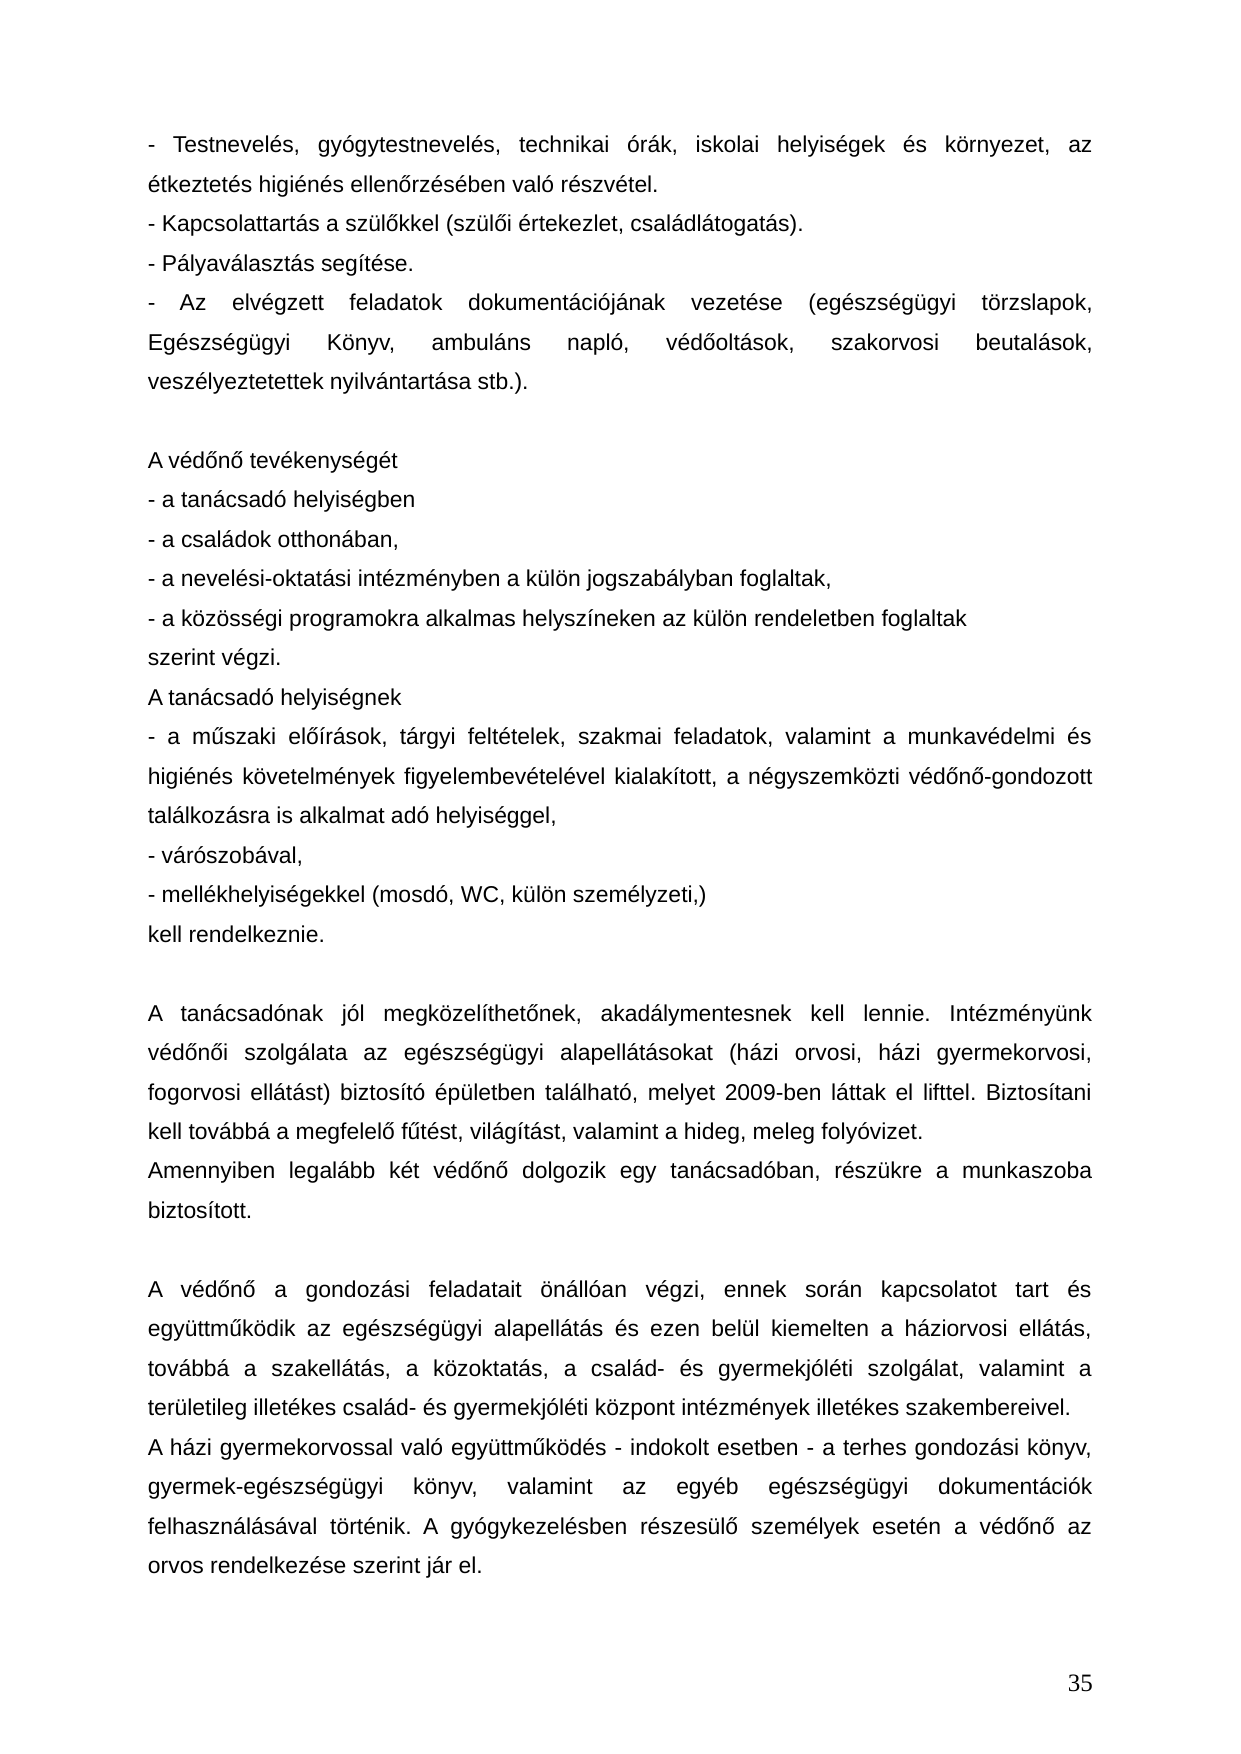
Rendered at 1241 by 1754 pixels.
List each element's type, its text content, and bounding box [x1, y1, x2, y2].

text - Kapcsolattartás a szülőkkel (szülői értekezlet, családlátogatás). [148, 210, 1093, 236]
text A védőnő tevékenységét [148, 447, 1093, 473]
text - Az elvégzett feladatok dokumentációjának vezetése (egészségügyi törzslapok, Egészségügyi Könyv, ambuláns napló, védőoltások, szakorvosi beutalások, veszélyeztetettek nyilvántartása stb.). [148, 289, 1093, 394]
text A tanácsadó helyiségnek [148, 684, 1093, 710]
text - a tanácsadó helyiségben [148, 486, 1093, 513]
text szerint végzi. [148, 644, 1093, 671]
text A tanácsadónak jól megközelíthetőnek, akadálymentesnek kell lennie. Intézményünk védőnői szolgálata az egészségügyi alapellátásokat (házi orvosi, házi gyermekorvosi, fogorvosi ellátást) biztosító épületben található, melyet 2009-ben láttak el lifttel. Biztosítani kell továbbá a megfelelő fűtést, világítást, valamint a hideg, meleg folyóvizet. [148, 999, 1093, 1144]
text - mellékhelyiségekkel (mosdó, WC, külön személyzeti,) [148, 881, 1093, 907]
text - Pályaválasztás segítése. [148, 249, 1093, 276]
text - a családok otthonában, [148, 526, 1093, 552]
text - a nevelési-oktatási intézményben a külön jogszabályban foglaltak, [148, 565, 1093, 592]
text A házi gyermekorvossal való együttműködés - indokolt esetben - a terhes gondozási könyv, gyermek-egészségügyi könyv, valamint az egyéb egészségügyi dokumentációk felhasználásával történik. A gyógykezelésben részesülő személyek esetén a védőnő az orvos rendelkezése szerint jár el. [148, 1434, 1093, 1579]
text - Testnevelés, gyógytestnevelés, technikai órák, iskolai helyiségek és környezet, az étkeztetés higiénés ellenőrzésében való részvétel. [148, 131, 1093, 197]
text A védőnő a gondozási feladatait önállóan végzi, ennek során kapcsolatot tart és együttműködik az egészségügyi alapellátás és ezen belül kiemelten a háziorvosi ellátás, továbbá a szakellátás, a közoktatás, a család- és gyermekjóléti szolgálat, valamint a területileg illetékes család- és gyermekjóléti központ intézmények illetékes szakembereivel. [148, 1276, 1093, 1421]
text - várószobával, [148, 842, 1093, 868]
text Amennyiben legalább két védőnő dolgozik egy tanácsadóban, részükre a munkaszoba biztosított. [148, 1157, 1093, 1223]
text - a műszaki előírások, tárgyi feltételek, szakmai feladatok, valamint a munkavédelmi és higiénés követelmények figyelembevételével kialakított, a négyszemközti védőnő-gondozott találkozásra is alkalmat adó helyiséggel, [148, 723, 1093, 828]
text kell rendelkeznie. [148, 921, 1093, 947]
text - a közösségi programokra alkalmas helyszíneken az külön rendeletben foglaltak [148, 605, 1093, 631]
